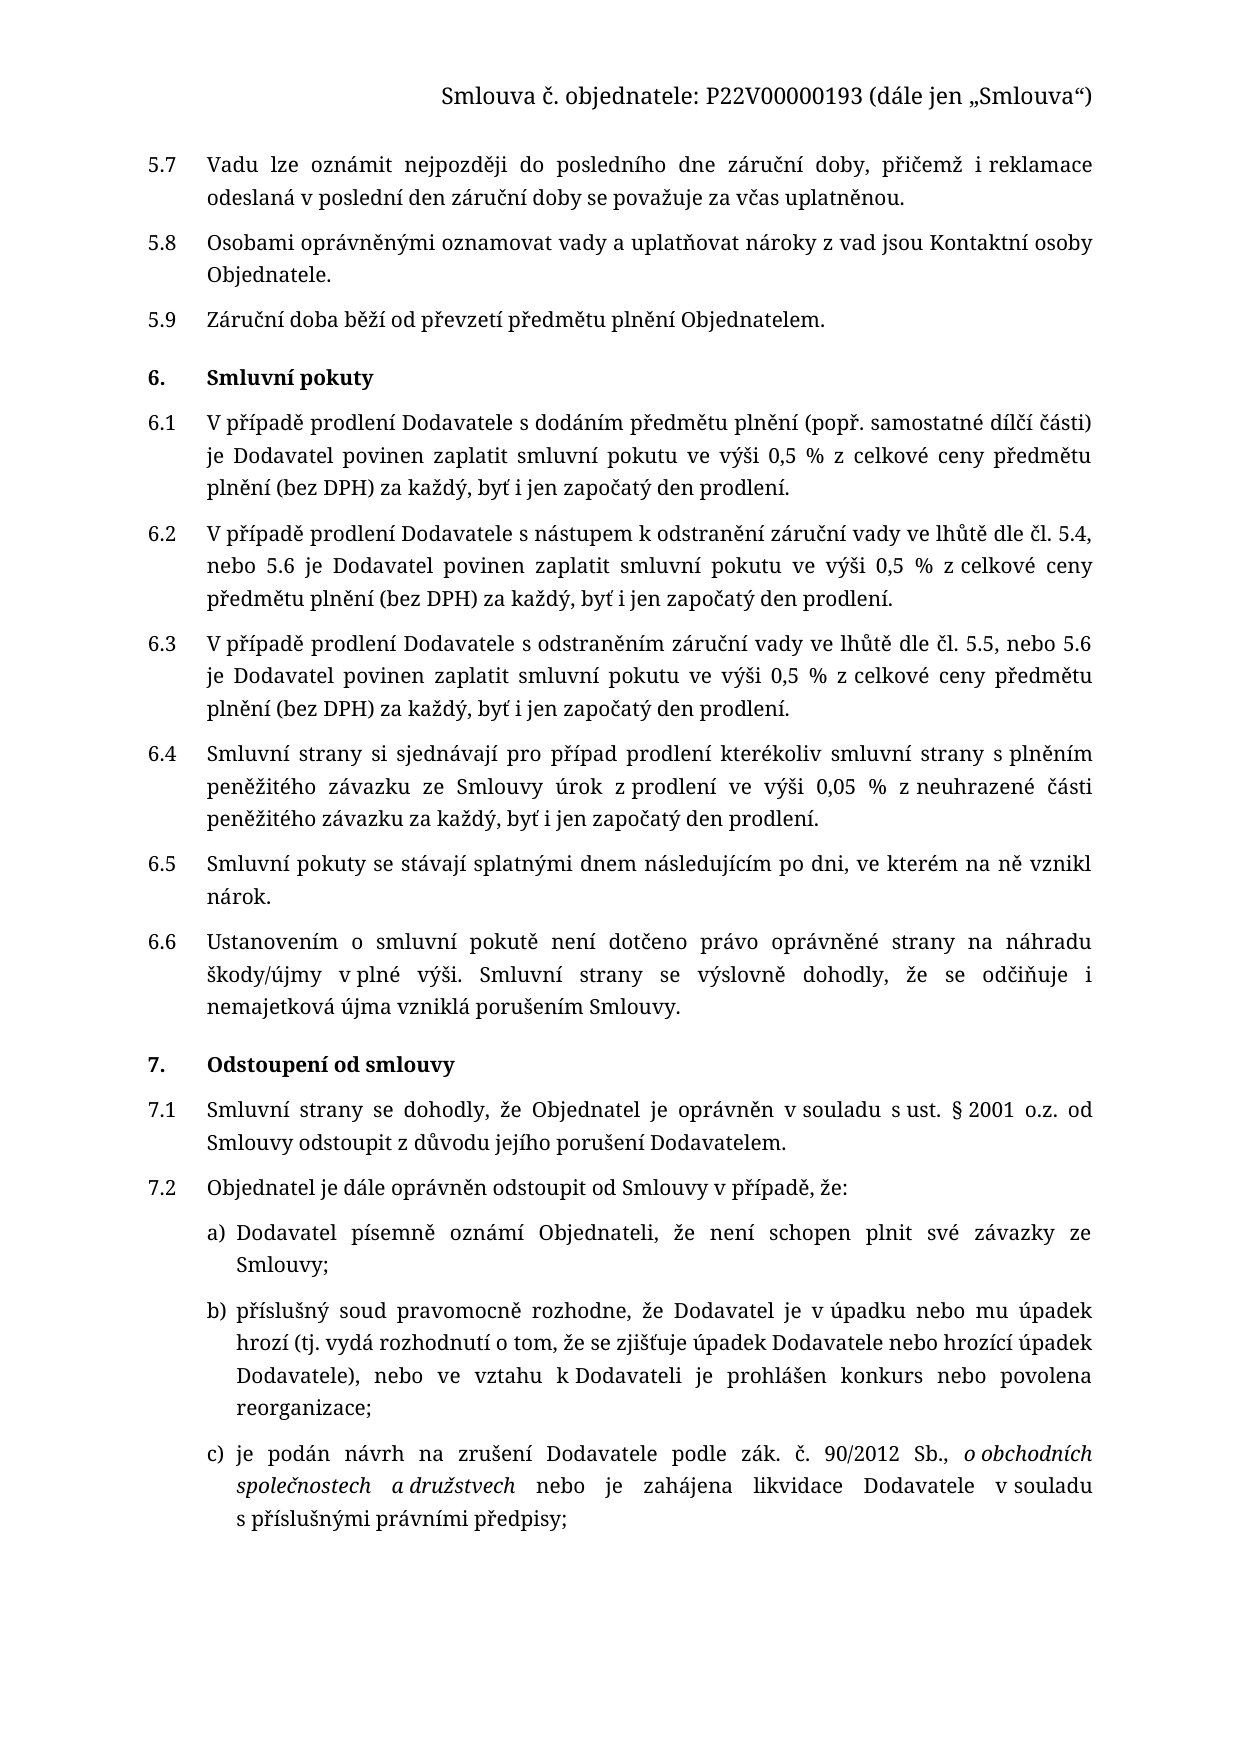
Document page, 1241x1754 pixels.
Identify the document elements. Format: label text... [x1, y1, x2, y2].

list V případě prodlení Dodavatele s nástupem k odstranění záruční vady ve lhůtě dle čl. 5.4, nebo 5.6 je Dodavatel povinen zaplatit smluvní pokutu ve výši 0,5 % z celkové ceny předmětu plnění (bez DPH) za každý, byť i jen započatý den prodlení. [148, 519, 1093, 612]
list Vadu lze oznámit nejpozději do posledního dne záruční doby, přičemž i reklamace odeslaná v poslední den záruční doby se považuje za včas uplatněnou. [148, 150, 1093, 211]
list Smluvní strany si sjednávají pro případ prodlení kterékoliv smluvní strany s plněním peněžitého závazku ze Smlouvy úrok z prodlení ve výši 0,05 % z neuhrazené části peněžitého závazku za každý, byť i jen započatý den prodlení. [148, 739, 1093, 833]
list Osobami oprávněnými oznamovat vady a uplatňovat nároky z vad jsou Kontaktní osoby Objednatele. [148, 228, 1093, 289]
list Smluvní pokuty se stávají splatnými dnem následujícím po dni, ve kterém na ně vznikl nárok. [148, 849, 1093, 911]
list Ustanovením o smluvní pokutě není dotčeno právo oprávněné strany na náhradu škody/újmy v plné výši. Smluvní strany se výslovně dohodly, že se odčiňuje i nemajetková újma vzniklá porušením Smlouvy. [148, 927, 1093, 1021]
list příslušný soud pravomocně rozhodne, že Dodavatel je v úpadku nebo mu úpadek hrozí (tj. vydá rozhodnutí o tom, že se zjišťuje úpadek Dodavatele nebo hrozící úpadek Dodavatele), nebo ve vztahu k Dodavateli je prohlášen konkurs nebo povolena reorganizace; [207, 1296, 1093, 1422]
list Smluvní pokuty [148, 363, 1093, 392]
list Odstoupení od smlouvy [148, 1050, 1093, 1078]
list Záruční doba běží od převzetí předmětu plnění Objednatelem. [148, 306, 1093, 334]
list Objednatel je dále oprávněn odstoupit od Smlouvy v případě, že: [148, 1173, 1093, 1201]
list Dodavatel písemně oznámí Objednateli, že není schopen plnit své závazky ze Smlouvy; [207, 1218, 1093, 1279]
list je podán návrh na zrušení Dodavatele podle zák. č. 90/2012 Sb., o obchodních společnostech a družstvech nebo je zahájena likvidace Dodavatele v souladu s příslušnými právními předpisy; [207, 1439, 1093, 1532]
list V případě prodlení Dodavatele s dodáním předmětu plnění (popř. samostatné dílčí části) je Dodavatel povinen zaplatit smluvní pokutu ve výši 0,5 % z celkové ceny předmětu plnění (bez DPH) za každý, byť i jen započatý den prodlení. [148, 408, 1093, 502]
list V případě prodlení Dodavatele s odstraněním záruční vady ve lhůtě dle čl. 5.5, nebo 5.6 je Dodavatel povinen zaplatit smluvní pokutu ve výši 0,5 % z celkové ceny předmětu plnění (bez DPH) za každý, byť i jen započatý den prodlení. [148, 629, 1093, 723]
list Smluvní strany se dohodly, že Objednatel je oprávněn v souladu s ust. § 2001 o.z. od Smlouvy odstoupit z důvodu jejího porušení Dodavatelem. [148, 1095, 1093, 1156]
